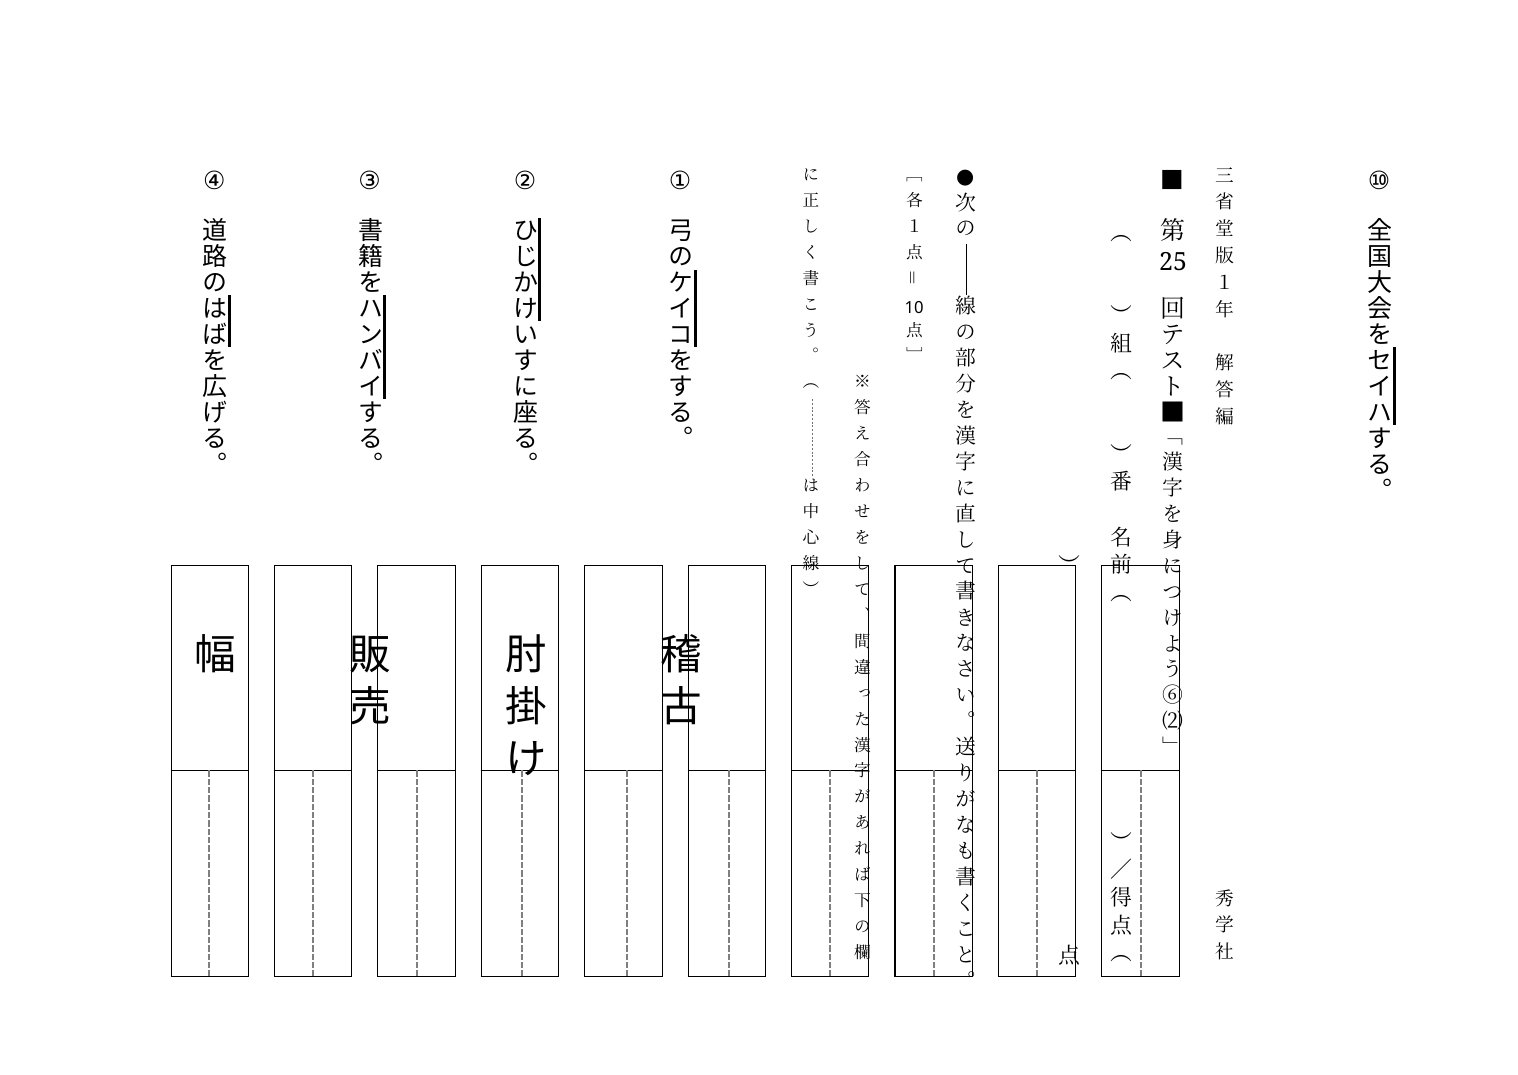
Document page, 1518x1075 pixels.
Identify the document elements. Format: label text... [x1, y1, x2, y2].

text （ ）組（ ）番 名前（ ）／得点（ ）点 [1043, 166, 1147, 969]
text ④道路のはばを広げる。 幅 [163, 166, 267, 969]
text ●次の 線の部分を漢字に直して書きなさい。送りがなも書くこと。［各１点＝10点］ [888, 166, 992, 969]
text ※答え合わせをして、間違った漢字があれば下の欄に正しく書こう。（ は中心線） [785, 166, 888, 969]
text ■第25回テスト■「漢字を身につけよう⑥⑵」 [1147, 166, 1199, 969]
text ②ひじかけいすに座る。 肘掛け [474, 166, 578, 969]
text ⑩全国大会をセイハする。 [1354, 166, 1406, 969]
text ①弓のケイコをする。 稽古 [629, 166, 733, 969]
text ③書籍をハンバイする。 販売 [319, 166, 422, 969]
text 三省堂版１年 解答編 秀学社 [1199, 166, 1251, 969]
